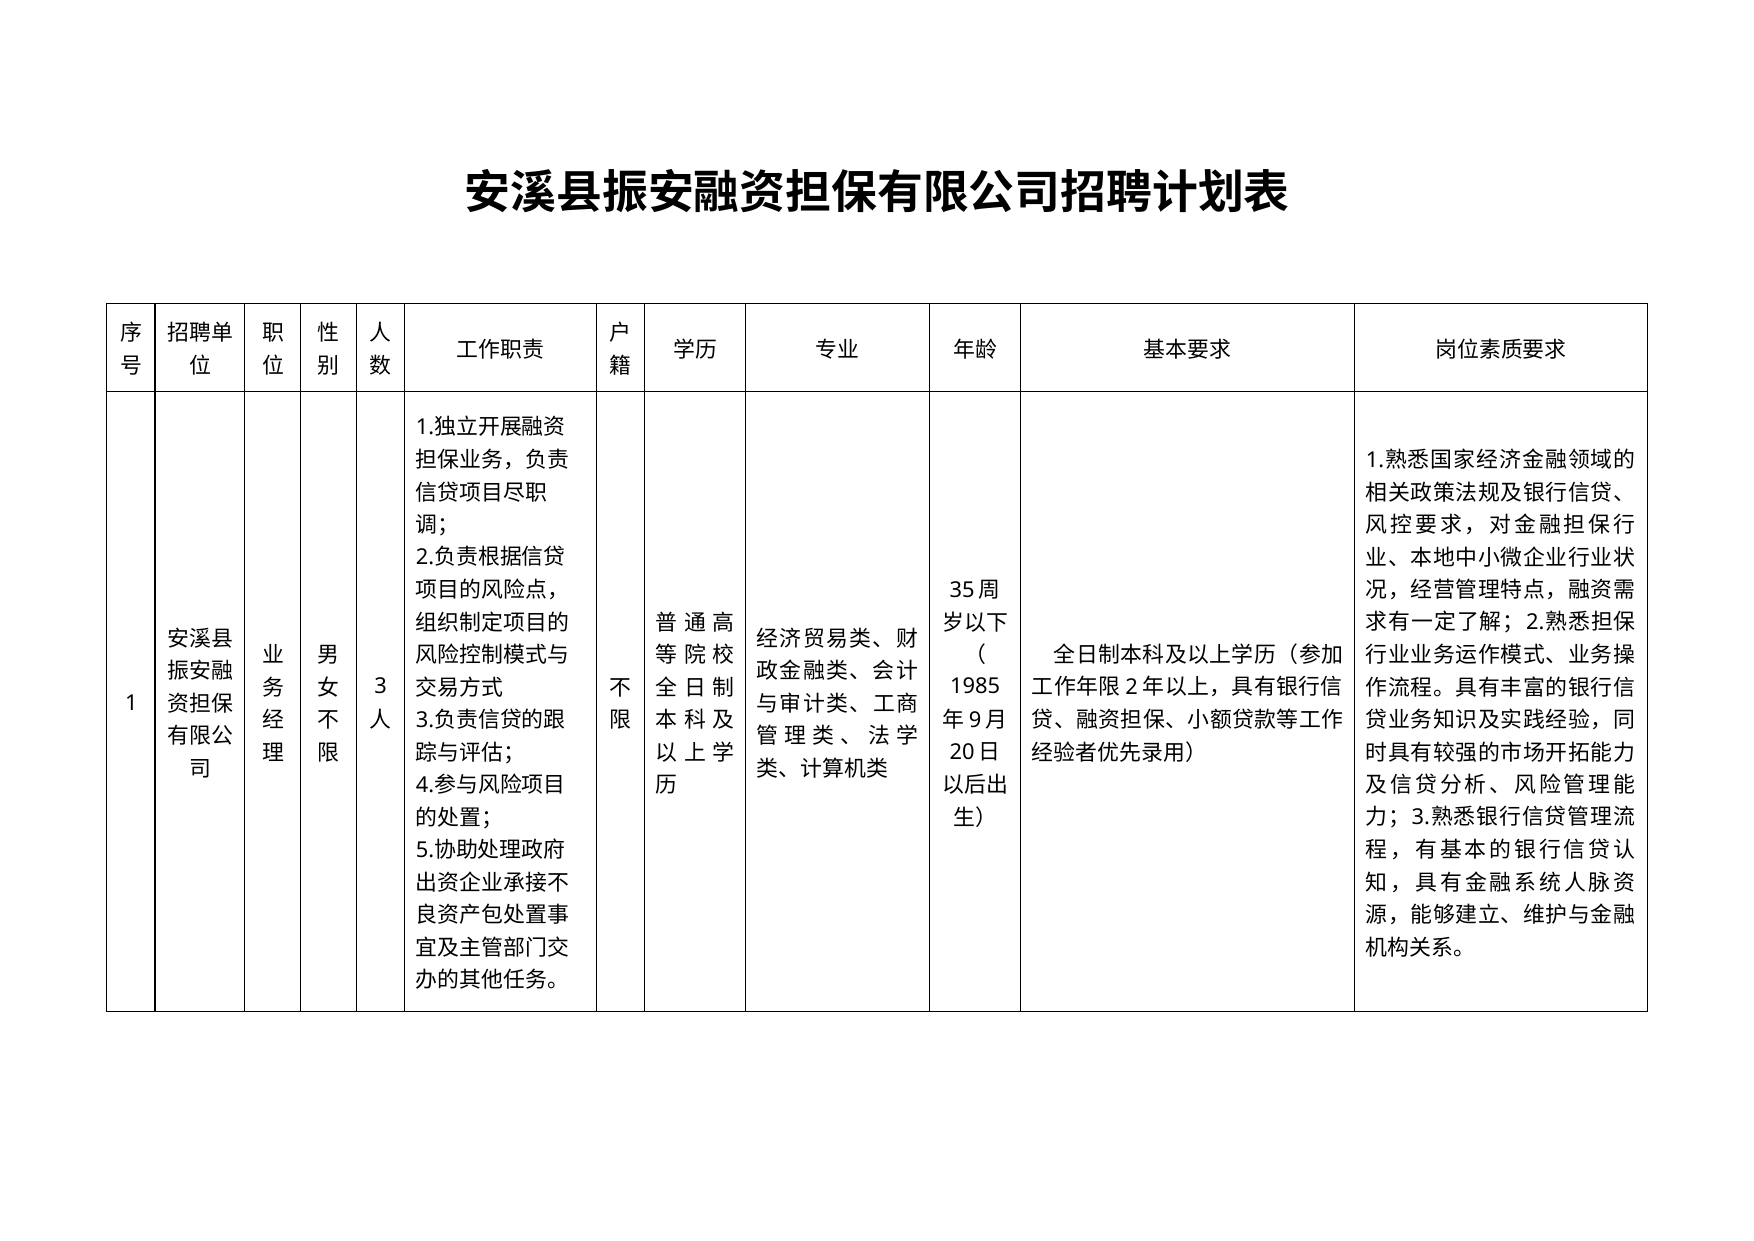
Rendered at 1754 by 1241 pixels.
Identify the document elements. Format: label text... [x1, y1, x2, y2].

table_header 招聘单位 [156, 304, 244, 391]
table_cell 1.熟悉国家经济金融领域的相关政策法规及银行信贷、风控要求，对金融担保行业、本地中小微企业行业状况，经营管理特点，融资需求有一定了解；2.熟悉担保行业业务运作模式、业务操作流程。具有丰富的银行信贷业务知识及实践经验，同时具有较强的市场开拓能力及信贷分析、风险管理能力；3.熟悉银行信贷管理流程，有基本的银行信贷认知，具有金融系统人脉资源，能够建立、维护与金融机构关系。 [1355, 392, 1647, 1011]
table_header 年龄 [930, 304, 1020, 391]
table_cell 经济贸易类、财政金融类、会计与审计类、工商管理类、法学类、计算机类 [746, 392, 929, 1011]
table_header 性别 [301, 304, 356, 391]
table_header 岗位素质要求 [1355, 304, 1647, 391]
table_cell 1 [107, 392, 154, 1011]
table_cell 3人 [357, 392, 404, 1011]
text 安溪县振安融资担保有限公司招聘计划表 [118, 140, 1636, 237]
table_cell 1.独立开展融资担保业务，负责信贷项目尽职调； 2.负责根据信贷项目的风险点，组织制定项目的风险控制模式与交易方式 3.负责信贷的跟踪与评估； 4.参与风险项目的处置； 5.协助处理政府出资企业承接不良资产包处置事宜及主管部门交办的其他任务。 [405, 392, 596, 1011]
table_header 专业 [746, 304, 929, 391]
table_header 职位 [245, 304, 300, 391]
table_header 序号 [107, 304, 154, 391]
table_header 户籍 [597, 304, 644, 391]
table_header 工作职责 [405, 304, 596, 391]
table_cell 业务经理 [245, 392, 300, 1011]
table_cell 不限 [597, 392, 644, 1011]
table_header 人数 [357, 304, 404, 391]
table_cell 35周岁以下（1985年9月20日以后出生） [930, 392, 1020, 1011]
table_cell 安溪县振安融资担保有限公司 [156, 392, 244, 1011]
table_cell 普通高等院校全日制本科及以上学历 [645, 392, 745, 1011]
table_cell 全日制本科及以上学历（参加工作年限2年以上，具有银行信贷、融资担保、小额贷款等工作经验者优先录用） [1021, 392, 1354, 1011]
table_header 基本要求 [1021, 304, 1354, 391]
table_header 学历 [645, 304, 745, 391]
table_cell 男女不限 [301, 392, 356, 1011]
